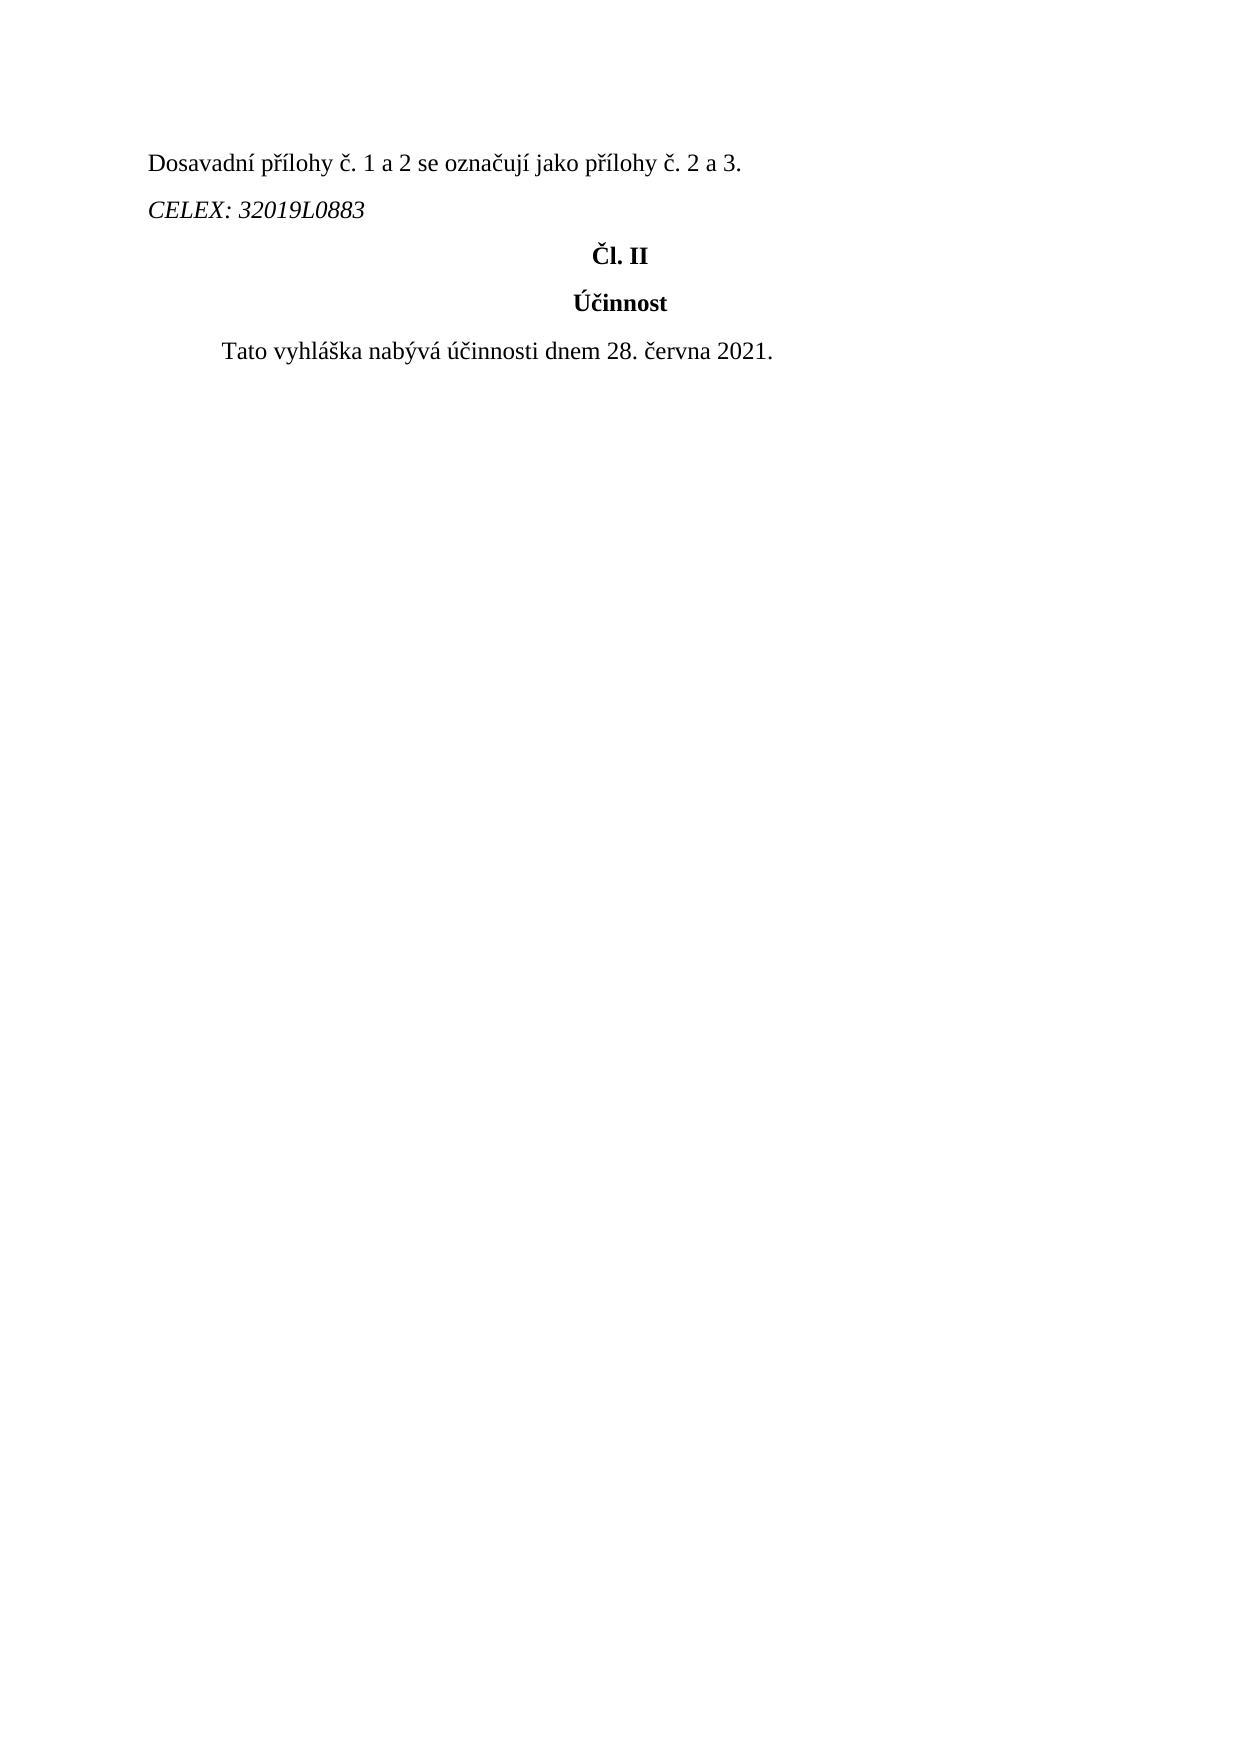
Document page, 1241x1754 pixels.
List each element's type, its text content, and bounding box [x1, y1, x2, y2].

text Tato vyhláška nabývá účinnosti dnem 28. června 2021. [148, 336, 1093, 365]
text CELEX: 32019L0883 [148, 195, 1093, 224]
text Dosavadní přílohy č. 1 a 2 se označují jako přílohy č. 2 a 3. [148, 148, 1093, 176]
text Čl. II [148, 241, 1093, 269]
text Účinnost [148, 288, 1093, 317]
